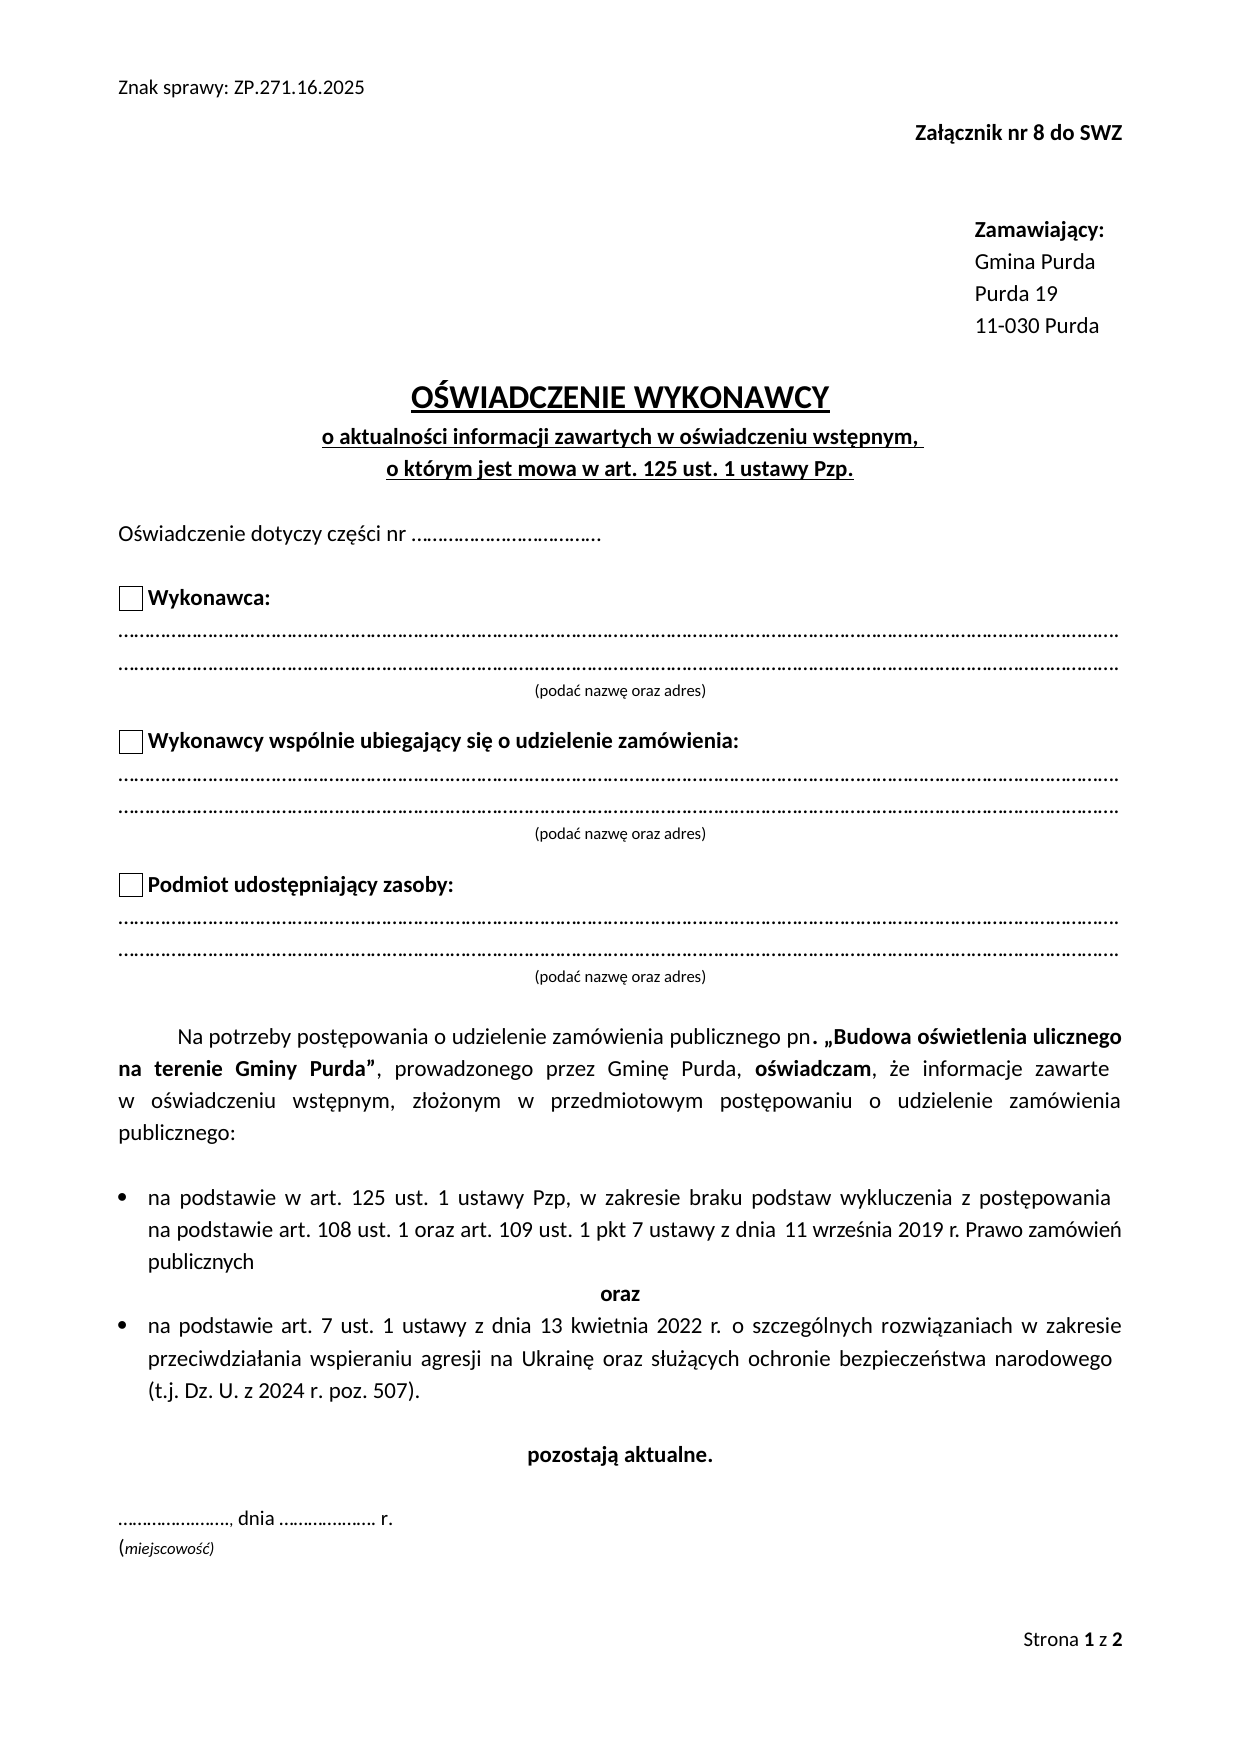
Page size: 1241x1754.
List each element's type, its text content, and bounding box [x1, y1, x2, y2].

text o aktualności informacji zawartych w oświadczeniu wstępnym, [88, 422, 1152, 450]
text (miejscowość) [118, 1534, 1122, 1559]
text Załącznik nr 8 do SWZ [118, 118, 1122, 146]
text ………………………………………………………………………………………………………………………………………………………………………. [118, 791, 1122, 819]
text Gmina Purda [960, 247, 1122, 275]
text ………………………………………………………………………………………………………………………………………………………………………. [118, 648, 1122, 676]
list na podstawie w art. 125 ust. 1 ustawy Pzp, w zakresie braku podstaw wykluczenia z postępowania na podstawie art. 108 ust. 1 oraz art. 109 ust. 1 pkt 7 ustawy z dnia 11 września 2019 r. Prawo zamówień publicznych [118, 1183, 1122, 1275]
text Na potrzeby postępowania o udzielenie zamówienia publicznego pn. „Budowa oświetlenia ulicznego na terenie Gminy Purda”, prowadzonego przez Gminę Purda, oświadczam, że informacje zawarte w oświadczeniu wstępnym, złożonym w przedmiotowym postępowaniu o udzielenie zamówienia publicznego: [118, 1022, 1122, 1146]
text pozostają aktualne. [118, 1440, 1122, 1468]
text Oświadczenie dotyczy części nr ……………………………… [118, 519, 1122, 547]
text …………….……., dnia ………….……. r. [118, 1505, 1122, 1530]
text o którym jest mowa w art. 125 ust. 1 ustawy Pzp. [88, 454, 1152, 483]
text ………………………………………………………………………………………………………………………………………………………………………. [118, 902, 1122, 930]
text ………………………………………………………………………………………………………………………………………………………………………. [118, 934, 1122, 962]
text Podmiot udostępniający zasoby: [118, 870, 1122, 898]
text ………………………………………………………………………………………………………………………………………………………………………. [118, 616, 1122, 643]
text Wykonawcy wspólnie ubiegający się o udzielenie zamówienia: [118, 727, 1122, 754]
text oraz [118, 1279, 1122, 1307]
text (podać nazwę oraz adres) [118, 823, 1122, 843]
text (podać nazwę oraz adres) [118, 966, 1122, 987]
list na podstawie art. 7 ust. 1 ustawy z dnia 13 kwietnia 2022 r. o szczególnych rozwiązaniach w zakresie przeciwdziałania wspieraniu agresji na Ukrainę oraz służących ochronie bezpieczeństwa narodowego (t.j. Dz. U. z 2024 r. poz. 507). [118, 1312, 1122, 1404]
text ………………………………………………………………………………………………………………………………………………………………………. [118, 759, 1122, 787]
text Wykonawca: [118, 583, 1122, 611]
text Zamawiający: [960, 215, 1122, 243]
text OŚWIADCZENIE WYKONAWCY [88, 376, 1152, 416]
text (podać nazwę oraz adres) [118, 680, 1122, 700]
text Purda 19 [960, 279, 1122, 307]
text 11-030 Purda [960, 311, 1122, 339]
